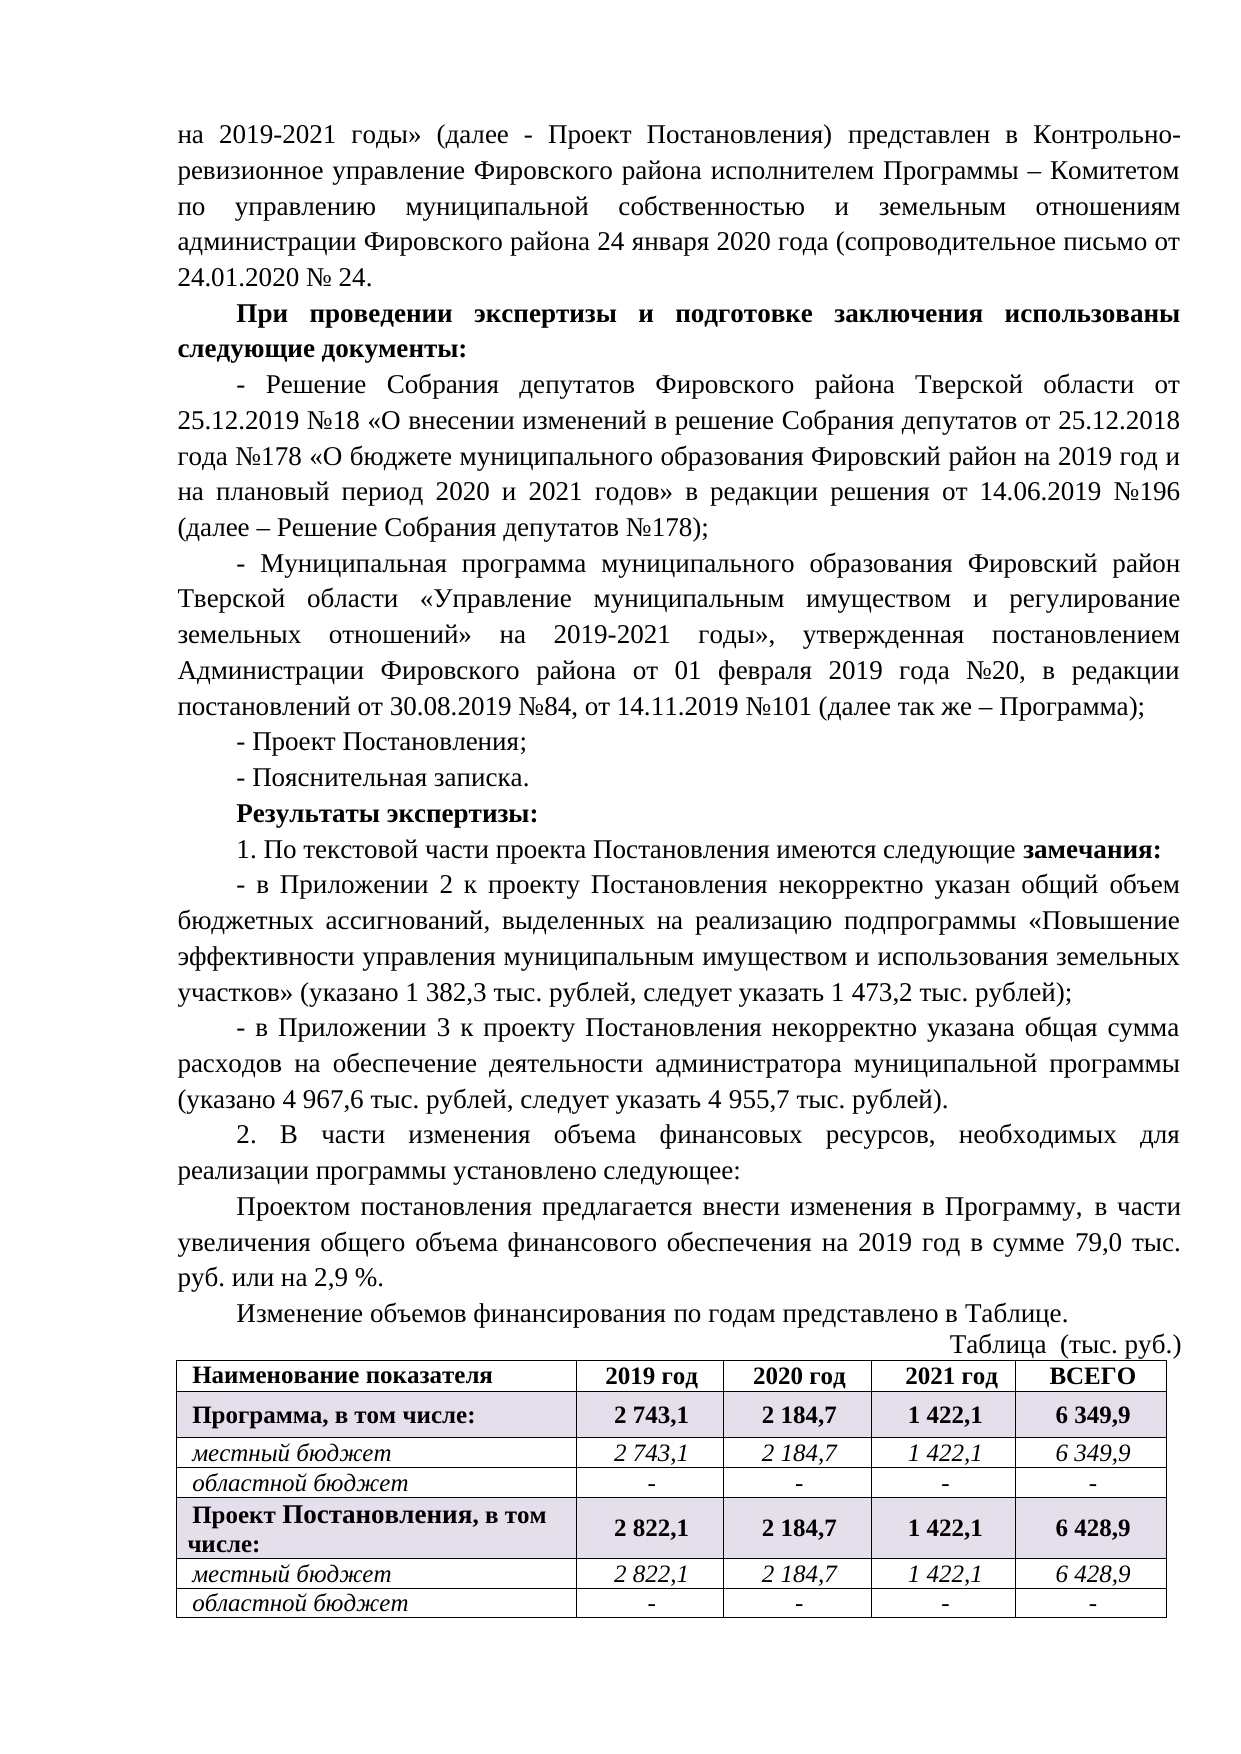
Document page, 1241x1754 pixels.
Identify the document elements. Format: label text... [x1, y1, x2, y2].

table_cell 2 184,7 [724, 1392, 871, 1437]
table_header 2021 год [872, 1361, 1015, 1391]
table_header 2019 год [577, 1361, 723, 1391]
table_cell областной бюджет [177, 1468, 576, 1497]
table_cell 2 822,1 [577, 1559, 723, 1587]
text 1. По текстовой части проекта Постановления имеются следующие замечания: [177, 833, 1181, 864]
table_cell местный бюджет [177, 1438, 576, 1467]
table_cell 6 428,9 [1016, 1498, 1166, 1558]
table_cell 6 349,9 [1016, 1392, 1166, 1437]
table_cell 1 422,1 [872, 1438, 1015, 1467]
text Проектом постановления предлагается внести изменения в Программу, в части увеличения общего объема финансового обеспечения на 2019 год в сумме 79,0 тыс. руб. или на 2,9 %. [177, 1190, 1181, 1293]
text - Муниципальная программа муниципального образования Фировский район Тверской области «Управление муниципальным имуществом и регулирование земельных отношений» на 2019-2021 годы», утвержденная постановлением Администрации Фировского района от 01 февраля 2019 года №20, в редакции постановлений от 30.08.2019 №84, от 14.11.2019 №101 (далее так же – Программа); [177, 547, 1181, 721]
text - Проект Постановления; [177, 726, 1181, 757]
table_cell - [1016, 1589, 1166, 1617]
text 2. В части изменения объема финансовых ресурсов, необходимых для реализации программы установлено следующее: [177, 1118, 1181, 1185]
text Таблица (тыс. руб.) [251, 1328, 1181, 1359]
table_cell 1 422,1 [872, 1498, 1015, 1558]
table_cell 2 184,7 [724, 1498, 871, 1558]
text При проведении экспертизы и подготовке заключения использованы следующие документы: [177, 297, 1181, 364]
table_cell - [724, 1468, 871, 1497]
text - Пояснительная записка. [177, 761, 1181, 792]
table_cell 2 743,1 [577, 1438, 723, 1467]
table_cell 2 743,1 [577, 1392, 723, 1437]
table_cell Проект Постановления, в том числе: [177, 1498, 576, 1558]
table_cell 1 422,1 [872, 1392, 1015, 1437]
text Результаты экспертизы: [177, 797, 1181, 828]
table_cell - [577, 1589, 723, 1617]
table_cell - [1016, 1468, 1166, 1497]
table_cell 2 184,7 [724, 1559, 871, 1587]
table_cell местный бюджет [177, 1559, 576, 1587]
table_cell областной бюджет [177, 1589, 576, 1617]
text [177, 118, 1181, 292]
table_cell - [872, 1468, 1015, 1497]
table_cell 2 822,1 [577, 1498, 723, 1558]
table_header ВСЕГО [1016, 1361, 1166, 1391]
table_cell 2 184,7 [724, 1438, 871, 1467]
text - в Приложении 2 к проекту Постановления некорректно указан общий объем бюджетных ассигнований, выделенных на реализацию подпрограммы «Повышение эффективности управления муниципальным имуществом и использования земельных участков» (указано 1 382,3 тыс. рублей, следует указать 1 473,2 тыс. рублей); [177, 868, 1181, 1007]
table_cell 6 428,9 [1016, 1559, 1166, 1587]
text Изменение объемов финансирования по годам представлено в Таблице. [177, 1297, 1181, 1328]
text - Решение Собрания депутатов Фировского района Тверской области от 25.12.2019 №18 «О внесении изменений в решение Собрания депутатов от 25.12.2018 года №178 «О бюджете муниципального образования Фировский район на 2019 год и на плановый период 2020 и 2021 годов» в редакции решения от 14.06.2019 №196 (далее – Решение Собрания депутатов №178); [177, 368, 1181, 542]
table_cell - [577, 1468, 723, 1497]
table_header 2020 год [724, 1361, 871, 1391]
table_cell Программа, в том числе: [177, 1392, 576, 1437]
table_cell - [724, 1589, 871, 1617]
table_cell 1 422,1 [872, 1559, 1015, 1587]
table_cell - [872, 1589, 1015, 1617]
text - в Приложении 3 к проекту Постановления некорректно указана общая сумма расходов на обеспечение деятельности администратора муниципальной программы (указано 4 967,6 тыс. рублей, следует указать 4 955,7 тыс. рублей). [177, 1011, 1181, 1114]
table_cell 6 349,9 [1016, 1438, 1166, 1467]
table_header Наименование показателя [177, 1361, 576, 1391]
